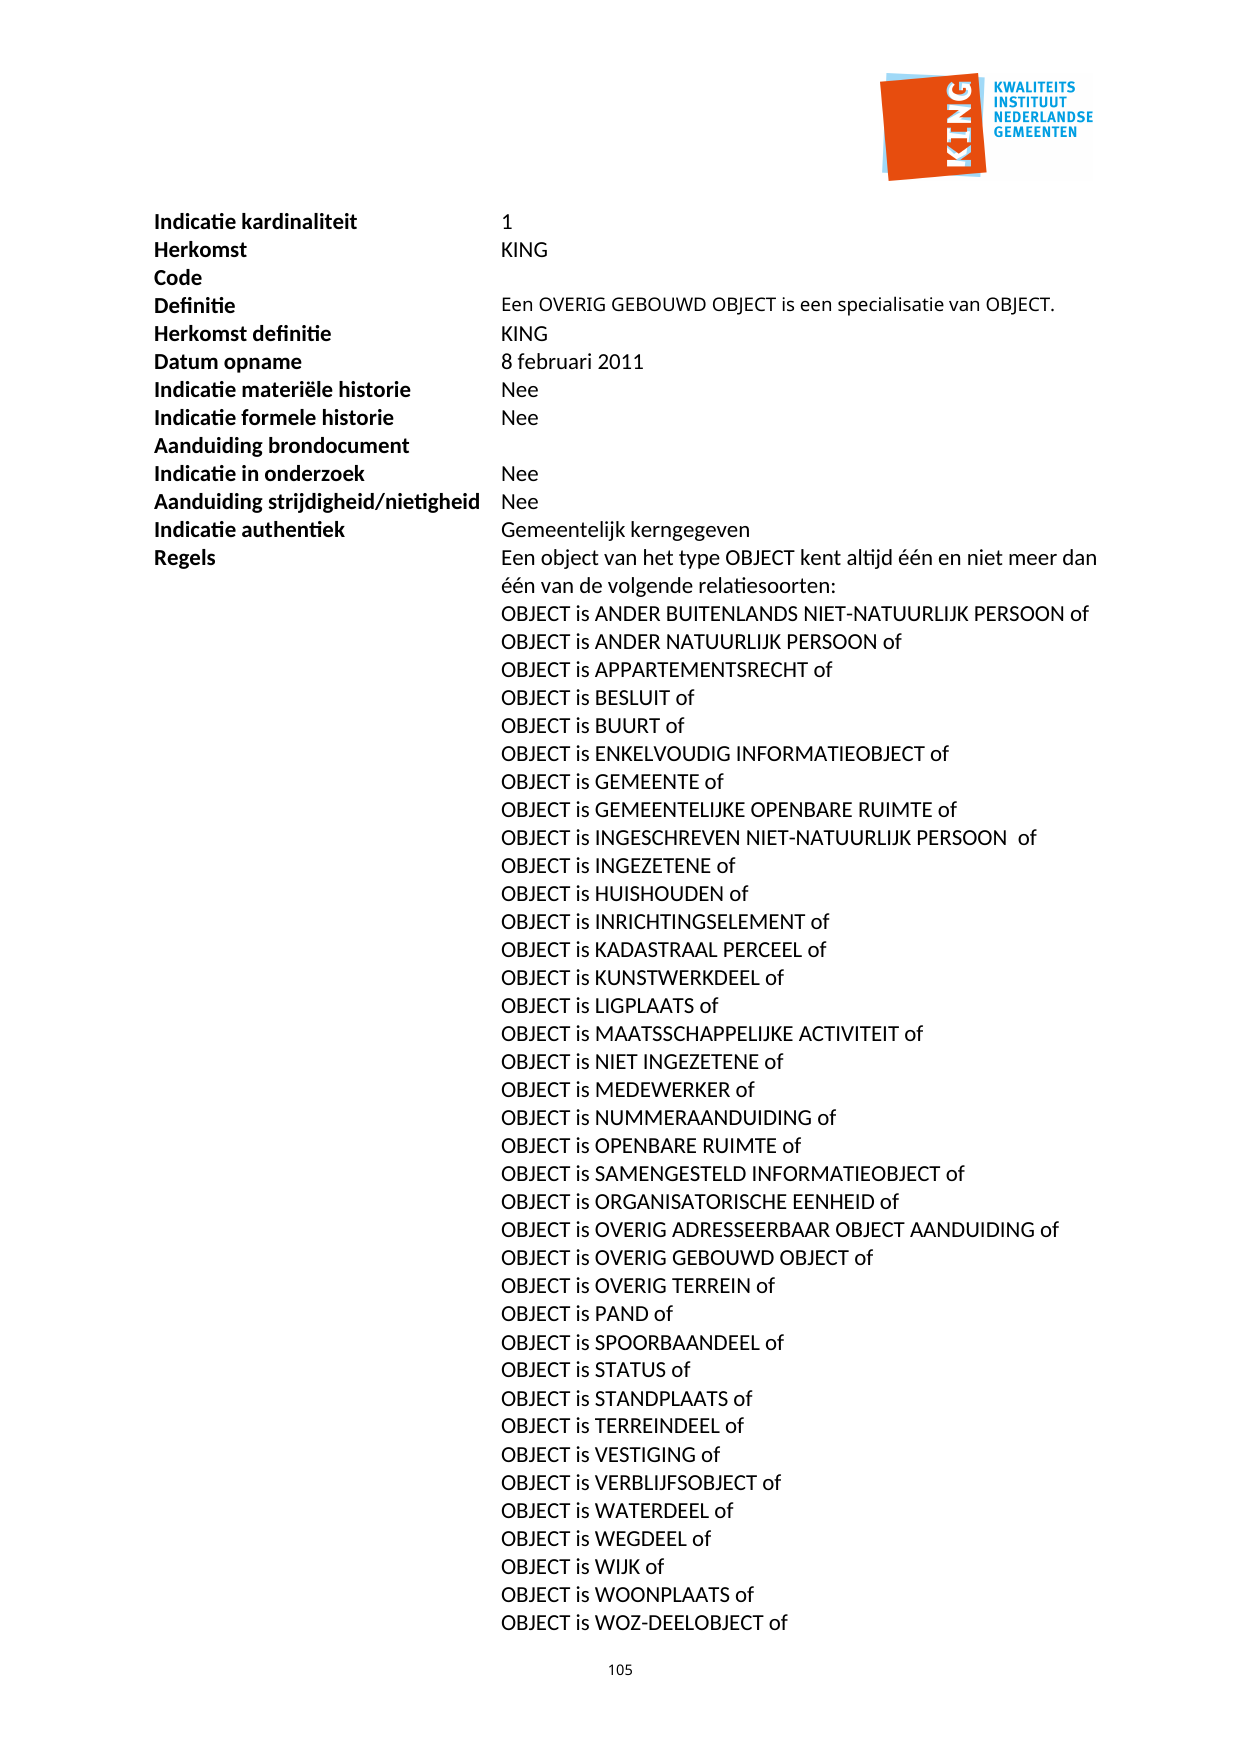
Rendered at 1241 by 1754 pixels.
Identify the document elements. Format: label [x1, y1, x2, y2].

picture [880, 73, 1093, 181]
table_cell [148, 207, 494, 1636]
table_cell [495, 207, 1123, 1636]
